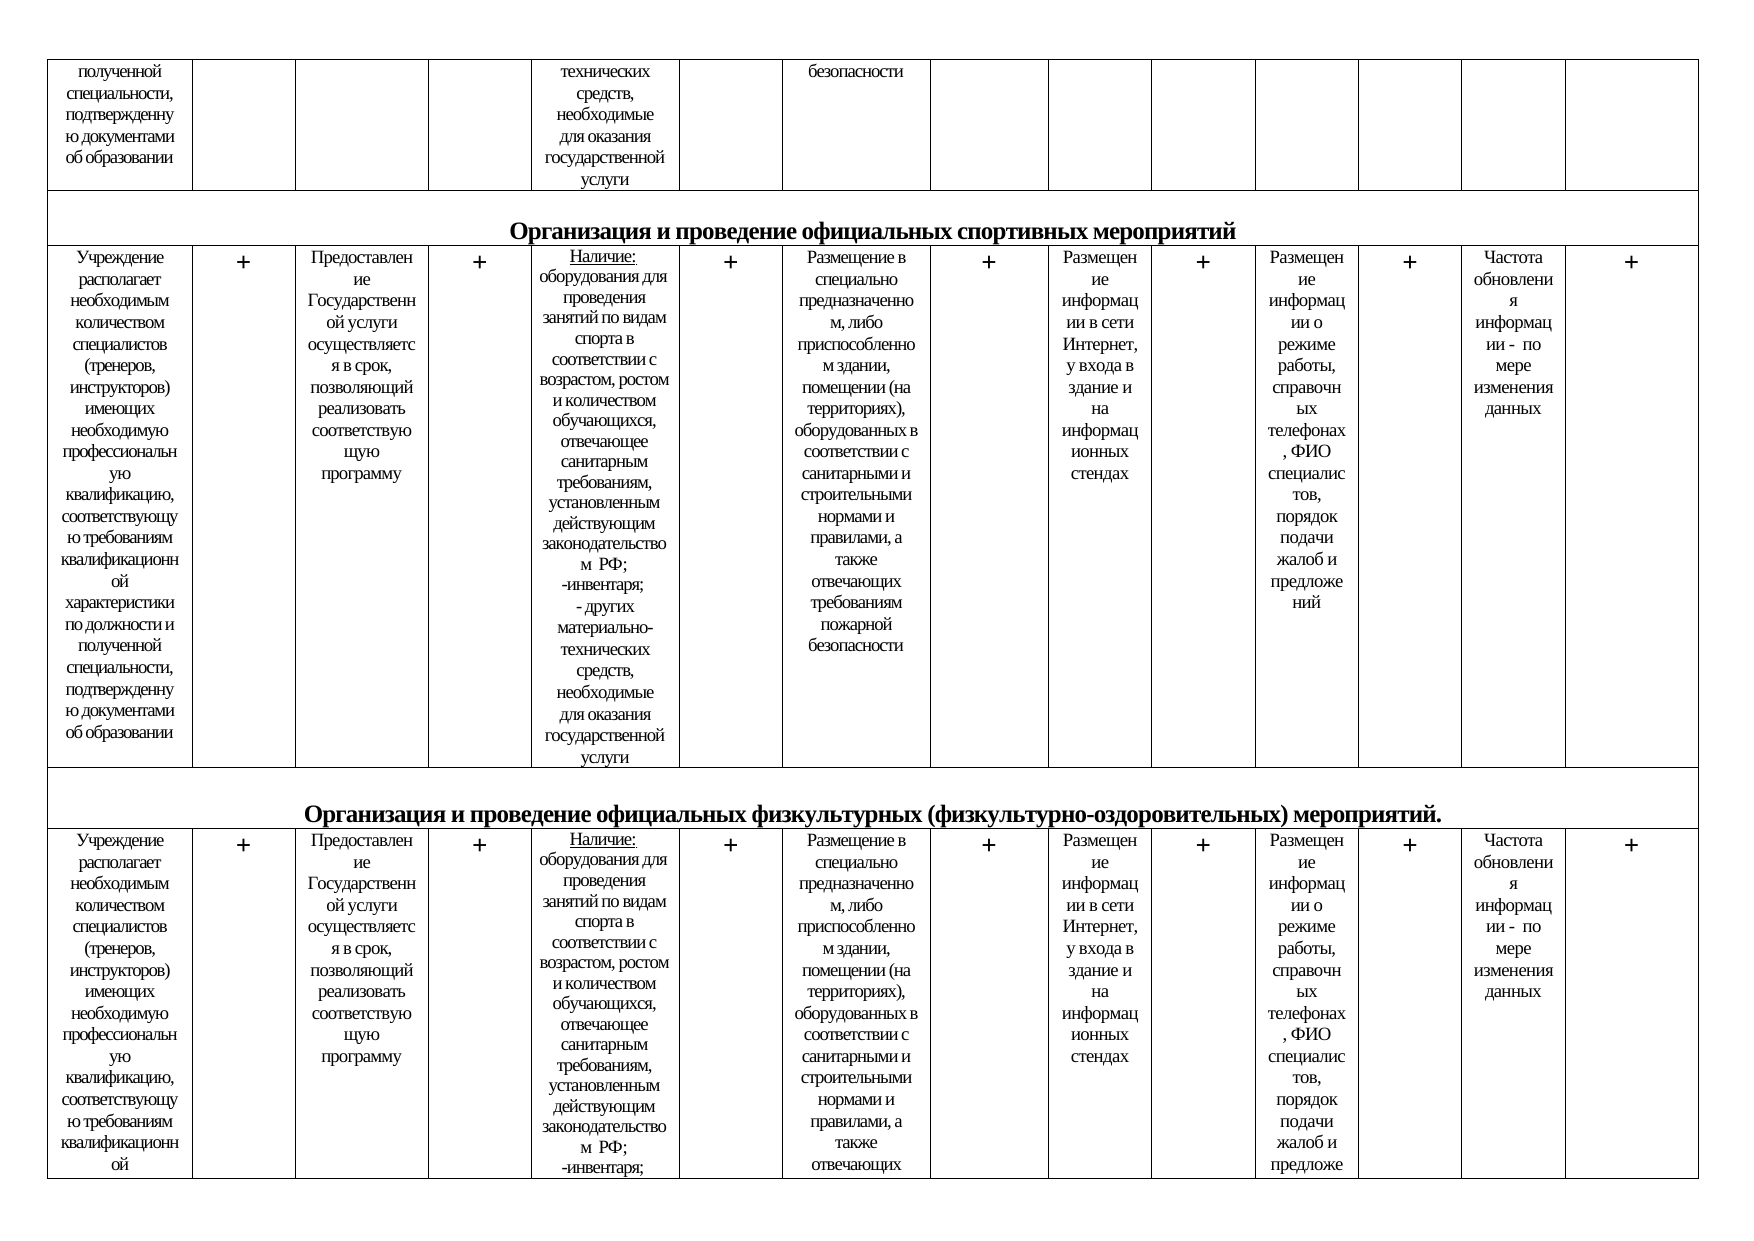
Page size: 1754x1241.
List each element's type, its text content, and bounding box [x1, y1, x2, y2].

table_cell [1462, 829, 1565, 1178]
table_cell + [1152, 60, 1255, 189]
table_cell + [680, 246, 782, 767]
table_cell + [1359, 246, 1461, 767]
table_cell Частота обновления информации - по мере изменения данных [1462, 246, 1565, 767]
table_cell Организация и проведение официальных физкультурных (физкультурно-оздоровительных) мероприятий. [48, 768, 1698, 828]
table_cell Предоставление Государственной услуги осуществляется в срок, позволяющий реализовать соответствующую программу [296, 246, 428, 767]
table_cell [296, 60, 428, 189]
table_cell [532, 60, 679, 189]
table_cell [48, 60, 192, 189]
table_cell + [1152, 246, 1255, 767]
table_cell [1462, 60, 1565, 189]
table_cell + [193, 246, 295, 767]
table_cell + [1566, 829, 1698, 1178]
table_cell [48, 829, 192, 1178]
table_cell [1049, 60, 1151, 189]
table_cell + [1566, 60, 1698, 189]
table_cell + [1359, 829, 1461, 1178]
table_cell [1049, 829, 1151, 1178]
table_cell + [193, 60, 295, 189]
table_cell + [931, 246, 1048, 767]
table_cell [1256, 829, 1358, 1178]
table_cell Организация и проведение официальных спортивных мероприятий [48, 191, 1698, 245]
table_cell + [429, 60, 531, 189]
table_cell + [429, 829, 531, 1178]
table_cell + [931, 60, 1048, 189]
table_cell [783, 60, 930, 189]
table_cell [532, 829, 679, 1178]
table_cell + [193, 829, 295, 1178]
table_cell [1256, 60, 1358, 189]
table_cell + [931, 829, 1048, 1178]
table_cell + [1359, 60, 1461, 189]
table_cell Размещение информации в сети Интернет, у входа в здание и на информационных стендах [1049, 246, 1151, 767]
table_cell + [680, 829, 782, 1178]
table_cell + [1152, 829, 1255, 1178]
table_cell + [1566, 246, 1698, 767]
table_cell Размещение информации о режиме работы, справочных телефонах, ФИО специалистов, порядок подачи жалоб и предложений [1256, 246, 1358, 767]
table_cell + [429, 246, 531, 767]
table_cell + [680, 60, 782, 189]
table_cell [783, 829, 930, 1178]
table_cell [296, 829, 428, 1178]
